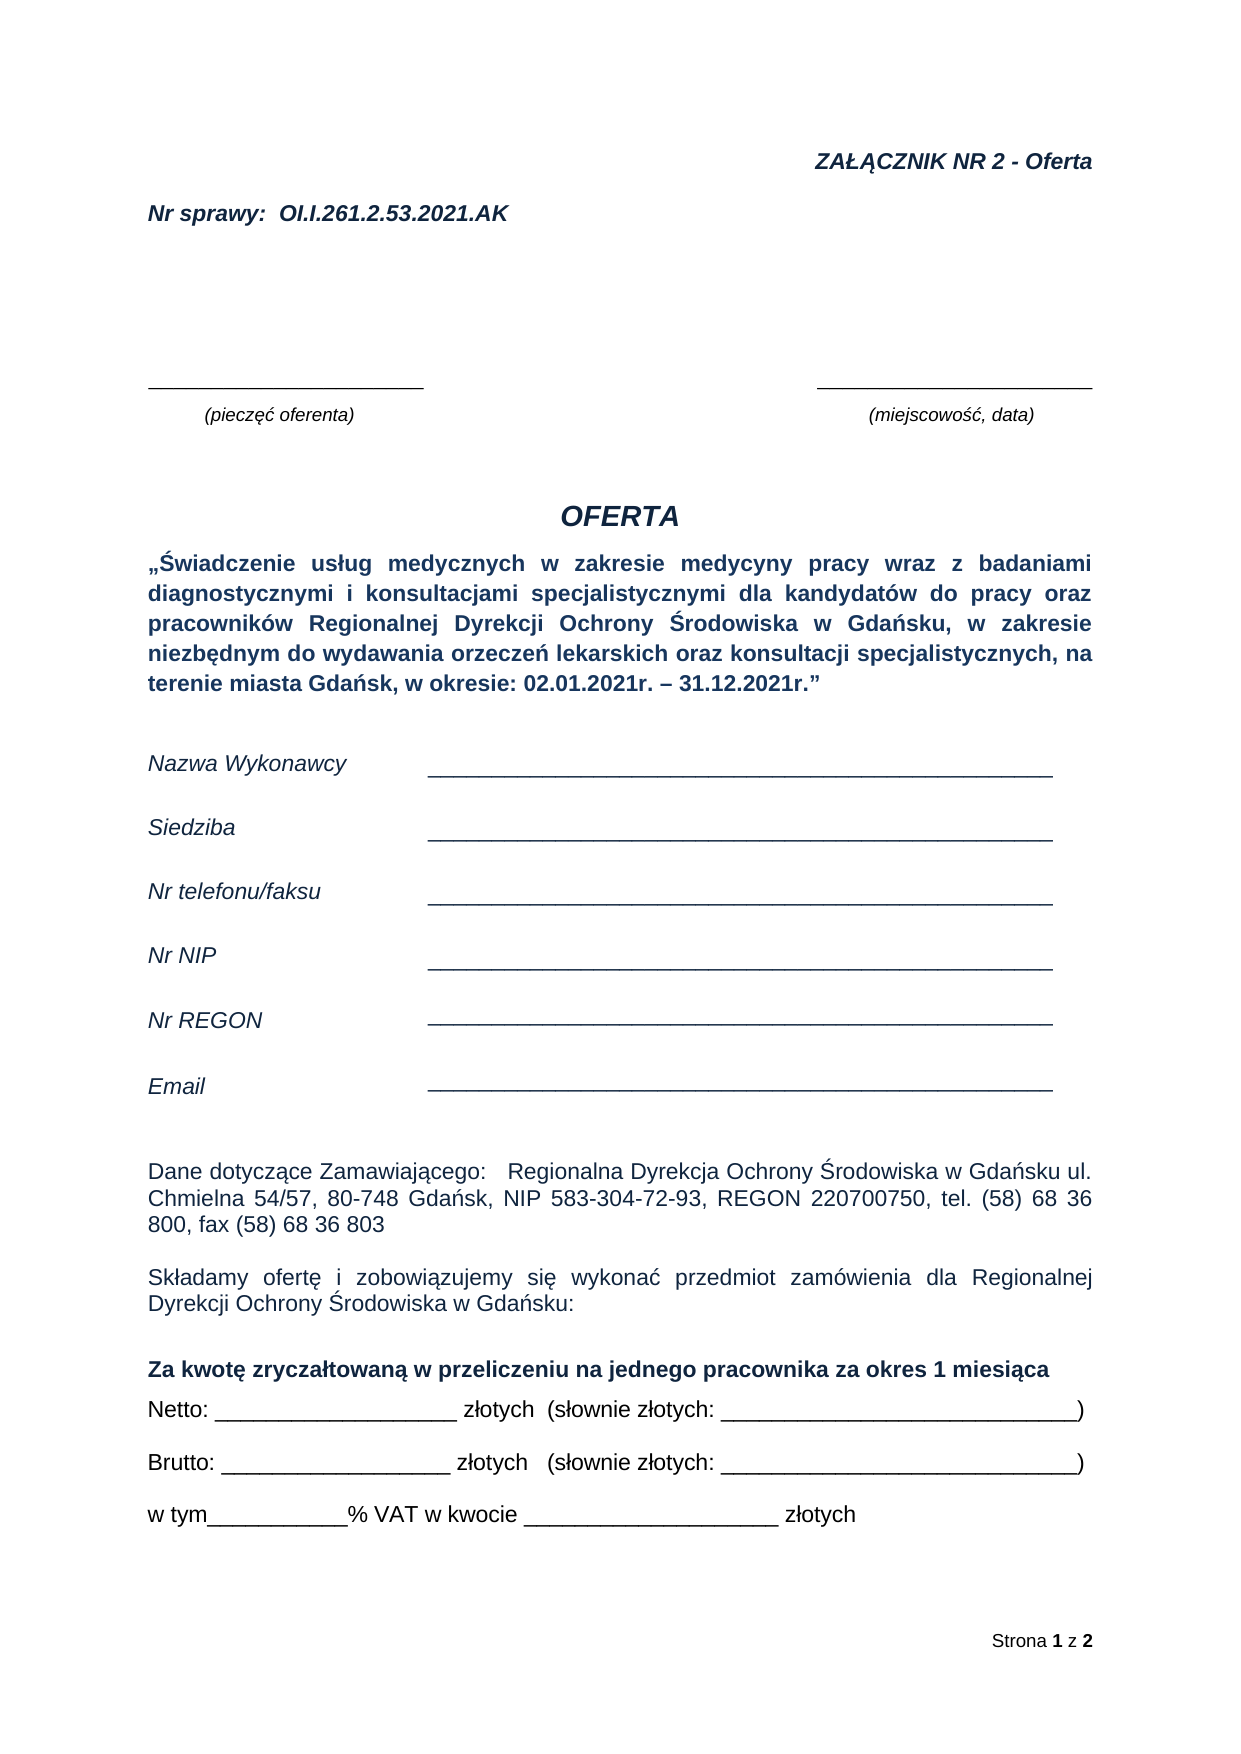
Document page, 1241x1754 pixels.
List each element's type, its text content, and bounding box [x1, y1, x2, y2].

table_cell _________________________________________________ [387, 1053, 1093, 1119]
text Dane dotyczące Zamawiającego: Regionalna Dyrekcja Ochrony Środowiska w Gdańsku ul. Chmielna 54/57, 80-748 Gdańsk, NIP 583-304-72-93, REGON 220700750, tel. (58) 68 36 800, fax (58) 68 36 803 [148, 1158, 1093, 1237]
text ______________________ ______________________ [148, 363, 1093, 392]
text ZAŁĄCZNIK NR 2 - Oferta [148, 148, 1093, 174]
table_header [136, 1395, 1104, 1577]
table_cell Nr REGON [136, 988, 387, 1053]
table_cell _________________________________________________ [387, 859, 1093, 923]
table_header Nazwa Wykonawcy [136, 731, 387, 795]
table_cell Nr telefonu/faksu [136, 859, 387, 923]
text „Świadczenie usług medycznych w zakresie medycyny pracy wraz z badaniami diagnostycznymi i konsultacjami specjalistycznymi dla kandydatów do pracy oraz pracowników Regionalnej Dyrekcji Ochrony Środowiska w Gdańsku, w zakresie niezbędnym do wydawania orzeczeń lekarskich oraz konsultacji specjalistycznych, na terenie miasta Gdańsk, w okresie: 02.01.2021r. – 31.12.2021r.” [148, 549, 1093, 697]
table_cell Nr NIP [136, 924, 387, 988]
text (pieczęć oferenta) (miejscowość, data) [148, 404, 1093, 426]
text Za kwotę zryczałtowaną w przeliczeniu na jednego pracownika za okres 1 miesiąca [148, 1356, 1093, 1382]
table_cell Siedziba [136, 795, 387, 859]
table_cell _________________________________________________ [387, 924, 1093, 988]
table_cell Email [136, 1053, 387, 1119]
text Składamy ofertę i zobowiązujemy się wykonać przedmiot zamówienia dla Regionalnej Dyrekcji Ochrony Środowiska w Gdańsku: [148, 1264, 1093, 1316]
table_header _________________________________________________ [387, 731, 1093, 795]
table_cell _________________________________________________ [387, 988, 1093, 1053]
text Nr sprawy: OI.I.261.2.53.2021.AK [148, 200, 1093, 227]
text OFERTA [148, 499, 1093, 533]
table_cell _________________________________________________ [387, 795, 1093, 859]
